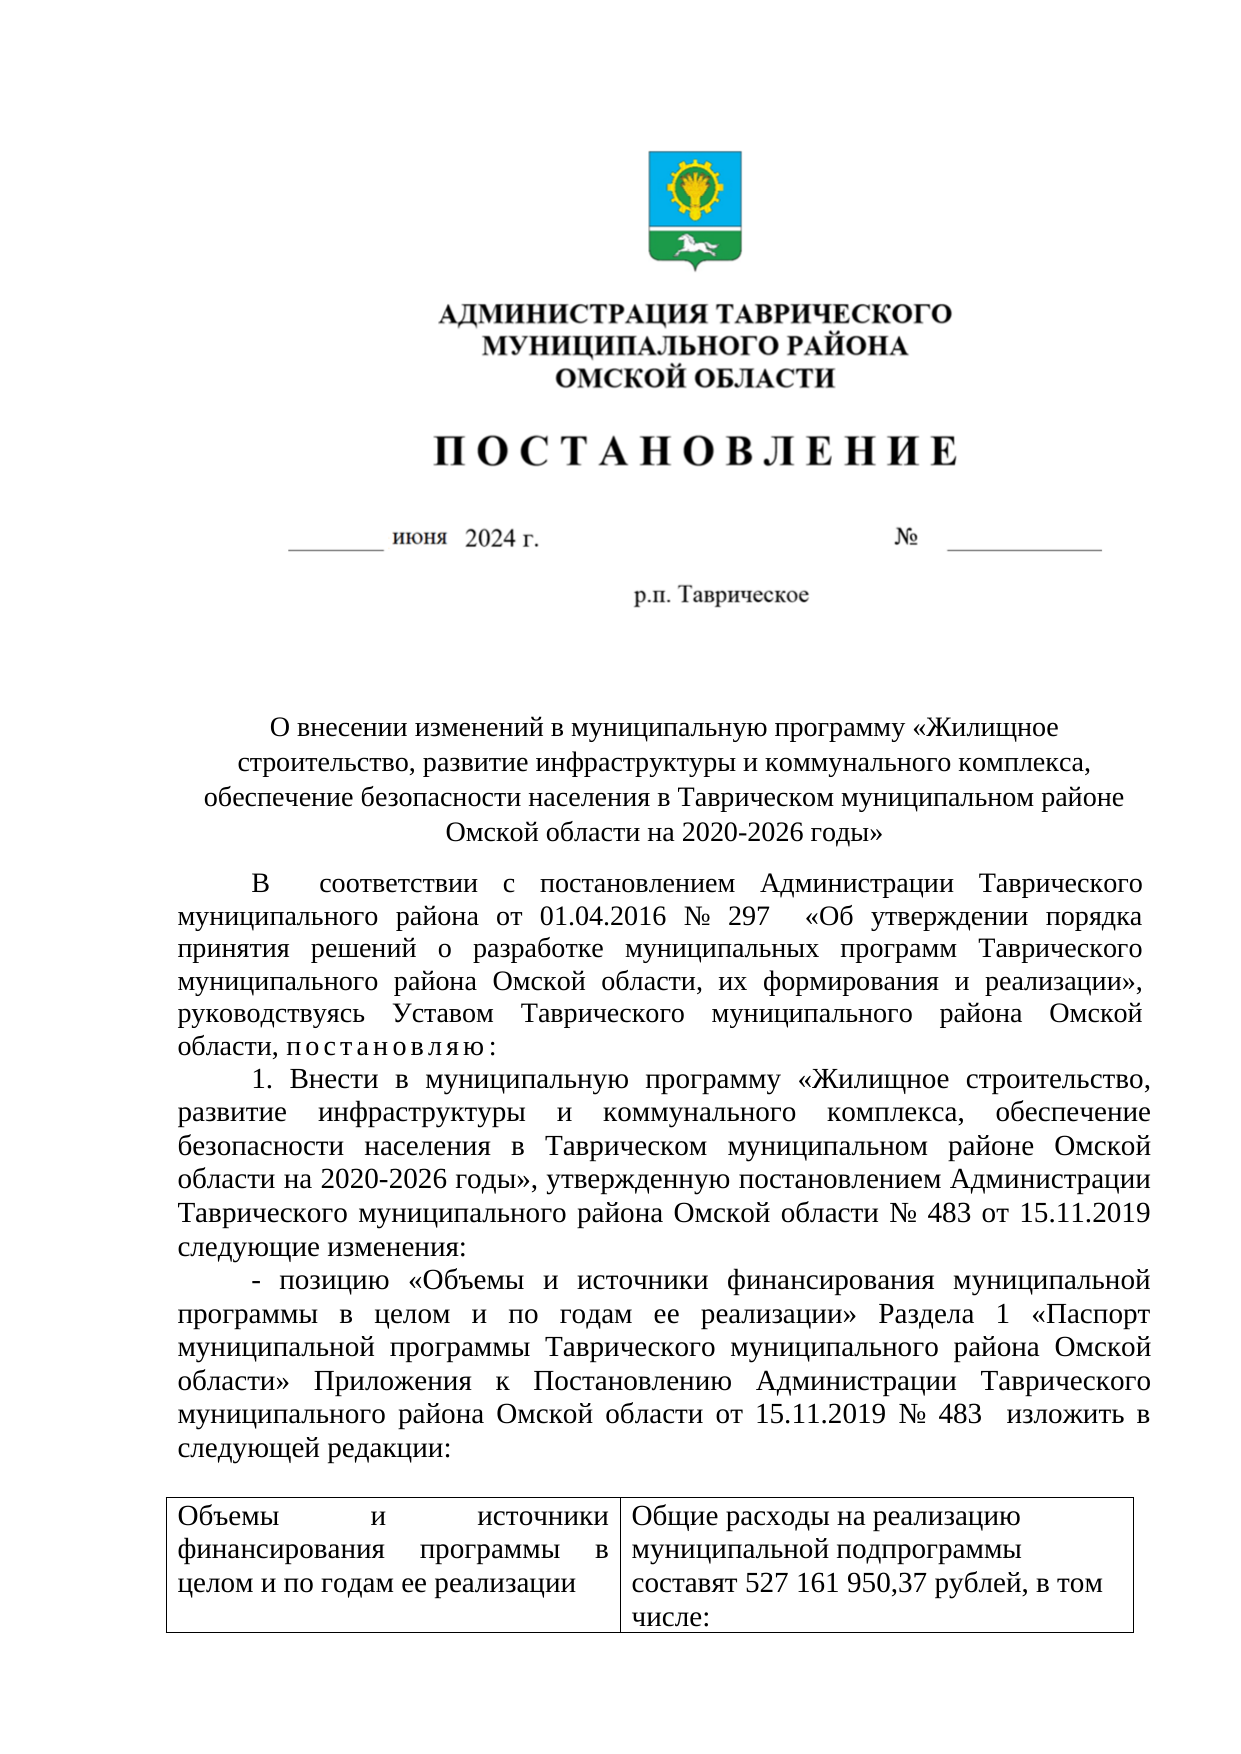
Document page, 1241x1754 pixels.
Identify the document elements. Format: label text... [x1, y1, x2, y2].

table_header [621, 1498, 1133, 1632]
text 1. Внести в муниципальную программу «Жилищное строительство, развитие инфраструктуры и коммунального комплекса, обеспечение безопасности населения в Таврическом муниципальном районе Омской области на 2020-2026 годы», утвержденную постановлением Администрации Таврического муниципального района Омской области № 483 от 15.11.2019 следующие изменения: [177, 1061, 1152, 1262]
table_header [167, 1498, 620, 1632]
text В соответствии с постановлением Администрации Таврического муниципального района от 01.04.2016 № 297 «Об утверждении порядка принятия решений о разработке муниципальных программ Таврического муниципального района Омской области, их формирования и реализации», руководствуясь Уставом Таврического муниципального района Омской области, постановляю: [177, 867, 1144, 1061]
text О внесении изменений в муниципальную программу «Жилищное строительство, развитие инфраструктуры и коммунального комплекса, обеспечение безопасности населения в Таврическом муниципальном районе Омской области на 2020-2026 годы» [177, 710, 1152, 847]
picture [177, 103, 1152, 692]
text - позицию «Объемы и источники финансирования муниципальной программы в целом и по годам ее реализации» Раздела 1 «Паспорт муниципальной программы Таврического муниципального района Омской области» Приложения к Постановлению Администрации Таврического муниципального района Омской области от 15.11.2019 № 483 изложить в следующей редакции: [177, 1262, 1152, 1463]
